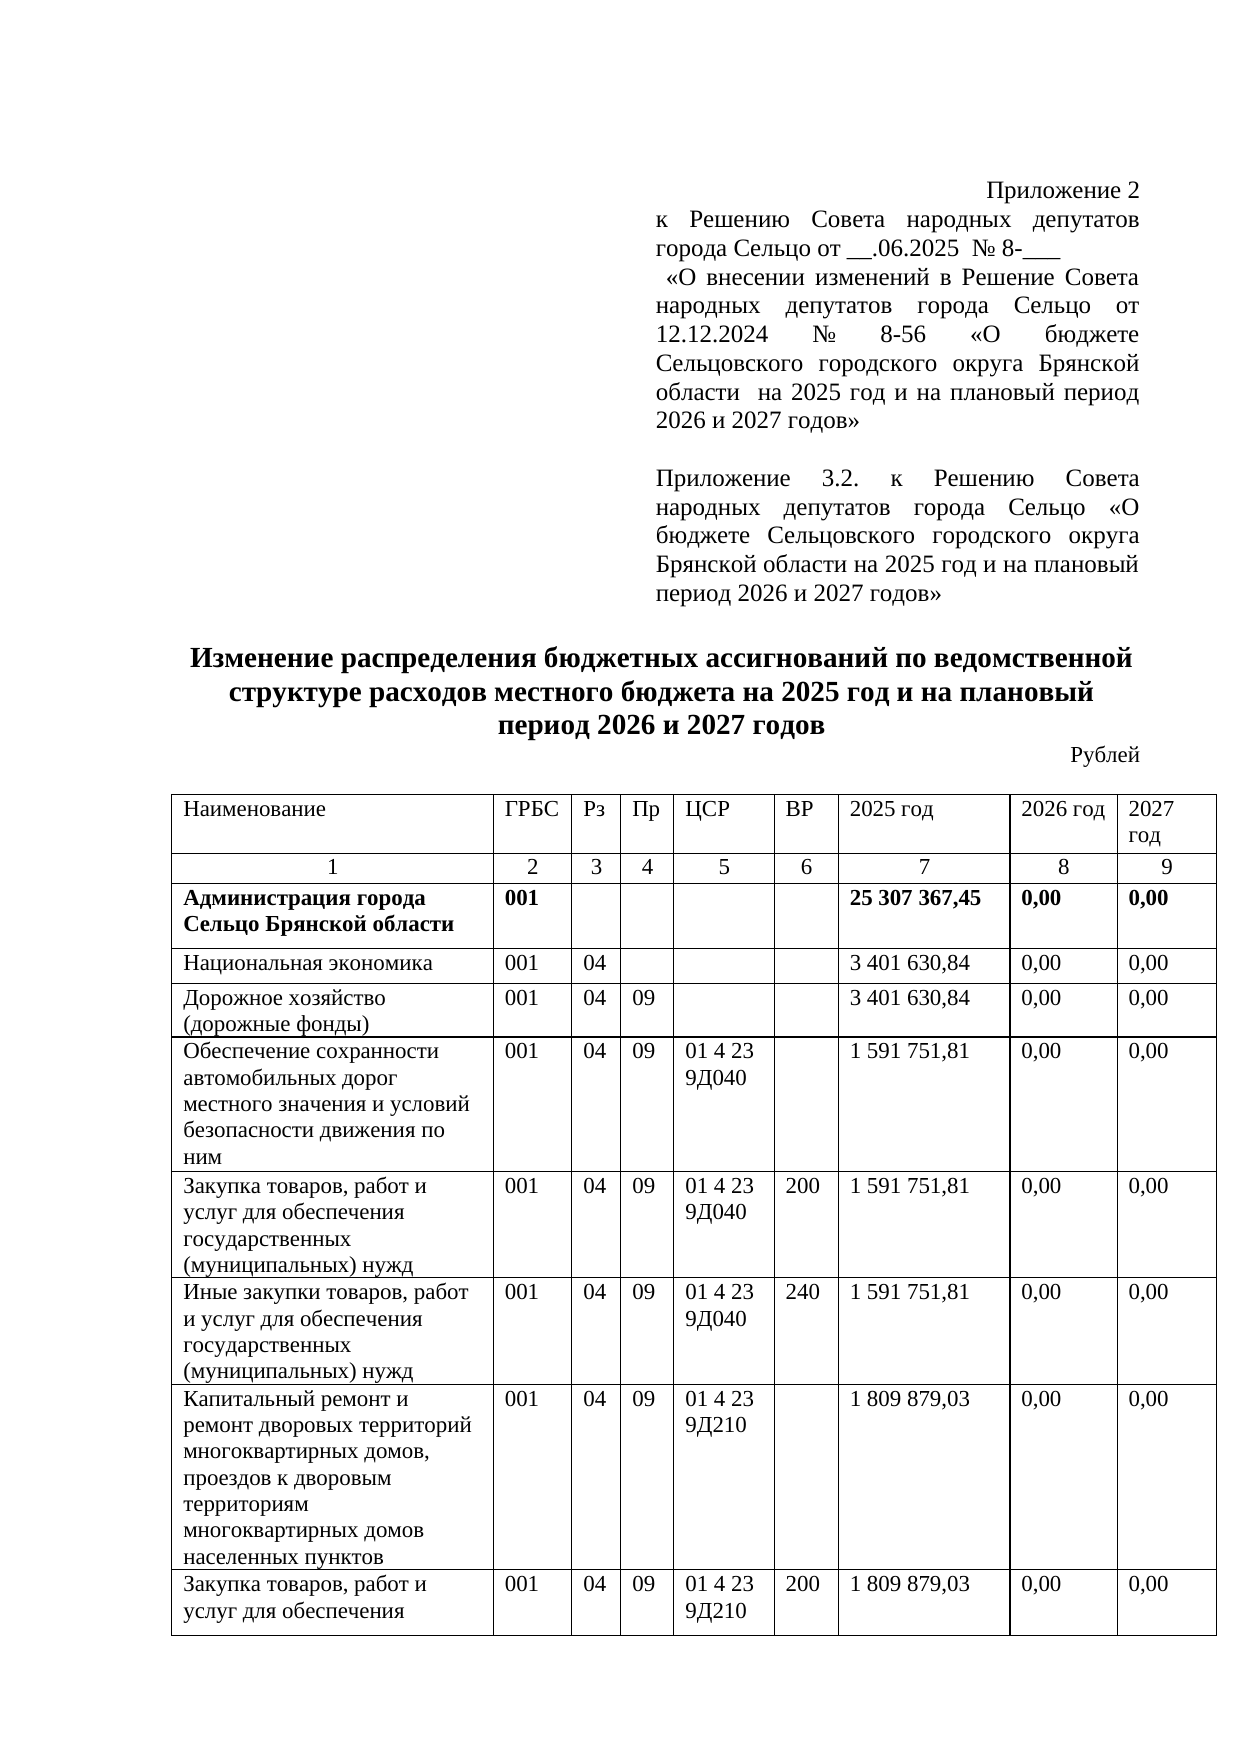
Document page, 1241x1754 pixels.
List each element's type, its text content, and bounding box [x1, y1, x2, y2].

table_cell 1 591 751,81 [839, 1278, 1009, 1384]
table_cell [674, 949, 774, 983]
table_cell 0,00 [1011, 1038, 1117, 1171]
table_cell Дорожное хозяйство (дорожные фонды) [172, 984, 493, 1036]
table_cell 3 401 630,84 [839, 984, 1009, 1036]
text к Решению Совета народных депутатов города Сельцо от __.06.2025 № 8-___ [656, 204, 1140, 262]
table_header 2027 год [1118, 795, 1216, 852]
text Приложение 2 [183, 176, 1140, 204]
table_cell Закупка товаров, работ и услуг для обеспечения государственных (муниципальных) нужд [172, 1172, 493, 1277]
table_cell [775, 1038, 838, 1171]
table_cell 3 401 630,84 [839, 949, 1009, 983]
table_cell Капитальный ремонт и ремонт дворовых территорий многоквартирных домов, проездов к дворовым территориям многоквартирных домов населенных пунктов [172, 1385, 493, 1569]
table_cell 0,00 [1011, 884, 1117, 948]
table_cell 200 [775, 1172, 838, 1277]
table_cell 4 [621, 854, 673, 882]
table_cell 25 307 367,45 [839, 884, 1009, 948]
table_cell 04 [572, 1038, 620, 1171]
table_cell 09 [621, 1570, 673, 1635]
table_cell 001 [494, 984, 571, 1036]
table_cell 04 [572, 1278, 620, 1384]
table_cell Иные закупки товаров, работ и услуг для обеспечения государственных (муниципальных) нужд [172, 1278, 493, 1384]
table_cell 09 [621, 1278, 673, 1384]
table_cell 001 [494, 949, 571, 983]
table_cell [621, 884, 673, 948]
table_cell 04 [572, 984, 620, 1036]
table_cell [775, 1385, 838, 1569]
table_cell 09 [621, 984, 673, 1036]
table_cell 1 591 751,81 [839, 1038, 1009, 1171]
text Приложение 3.2. к Решению Совета народных депутатов города Сельцо «О бюджете Сельцовского городского округа Брянской области на 2025 год и на плановый период 2026 и 2027 годов» [656, 463, 1140, 607]
table_header Пр [621, 795, 673, 852]
table_cell [674, 884, 774, 948]
table_cell 0,00 [1118, 949, 1216, 983]
table_cell 1 591 751,81 [839, 1172, 1009, 1277]
table_header ВР [775, 795, 838, 852]
table_cell 0,00 [1118, 984, 1216, 1036]
text Изменение распределения бюджетных ассигнований по ведомственной структуре расходов местного бюджета на 2025 год и на плановый период 2026 и 2027 годов [183, 640, 1140, 741]
table_cell [572, 884, 620, 948]
table_cell [775, 884, 838, 948]
text «О внесении изменений в Решение Совета народных депутатов города Сельцо от 12.12.2024 № 8-56 «О бюджете Сельцовского городского округа Брянской области на 2025 год и на плановый период 2026 и 2027 годов» [656, 262, 1140, 434]
table_cell 01 4 23 9Д210 [674, 1385, 774, 1569]
table_header ГРБС [494, 795, 571, 852]
table_cell 1 [172, 854, 493, 882]
table_cell 001 [494, 1385, 571, 1569]
table_cell 2 [494, 854, 571, 882]
table_cell [674, 984, 774, 1036]
table_cell 5 [674, 854, 774, 882]
table_header Рз [572, 795, 620, 852]
table_cell 001 [494, 1038, 571, 1171]
table_cell 001 [494, 1172, 571, 1277]
table_cell 6 [775, 854, 838, 882]
table_cell [621, 949, 673, 983]
table_cell 200 [775, 1570, 838, 1635]
table_cell Администрация города Сельцо Брянской области [172, 884, 493, 948]
table_cell 0,00 [1118, 884, 1216, 948]
text Рублей [183, 741, 1140, 767]
table_cell 0,00 [1118, 1570, 1216, 1635]
table_cell 001 [494, 884, 571, 948]
table_header 2026 год [1011, 795, 1117, 852]
table_cell 7 [839, 854, 1009, 882]
table_cell 001 [494, 1570, 571, 1635]
table_cell 1 809 879,03 [839, 1385, 1009, 1569]
table_cell 09 [621, 1385, 673, 1569]
table_cell 0,00 [1118, 1172, 1216, 1277]
table_cell 0,00 [1011, 949, 1117, 983]
table_cell 09 [621, 1038, 673, 1171]
table_cell Обеспечение сохранности автомобильных дорог местного значения и условий безопасности движения по ним [172, 1038, 493, 1171]
table_cell 0,00 [1011, 984, 1117, 1036]
table_cell 0,00 [1118, 1038, 1216, 1171]
table_cell 8 [1011, 854, 1117, 882]
table_cell 0,00 [1011, 1385, 1117, 1569]
table_cell 04 [572, 1385, 620, 1569]
table_cell 240 [775, 1278, 838, 1384]
table_cell 04 [572, 1570, 620, 1635]
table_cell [172, 1570, 493, 1635]
table_cell [775, 949, 838, 983]
table_cell 001 [494, 1278, 571, 1384]
table_cell 0,00 [1011, 1570, 1117, 1635]
table_cell 01 4 23 9Д040 [674, 1038, 774, 1171]
table_header ЦСР [674, 795, 774, 852]
table_cell 1 809 879,03 [839, 1570, 1009, 1635]
table_cell 3 [572, 854, 620, 882]
table_cell 09 [621, 1172, 673, 1277]
table_cell 01 4 23 9Д210 [674, 1570, 774, 1635]
table_cell 0,00 [1118, 1385, 1216, 1569]
table_cell 0,00 [1011, 1172, 1117, 1277]
table_header 2025 год [839, 795, 1009, 852]
table_cell Национальная экономика [172, 949, 493, 983]
table_cell 9 [1118, 854, 1216, 882]
table_header Наименование [172, 795, 493, 852]
table_cell 04 [572, 949, 620, 983]
table_cell 01 4 23 9Д040 [674, 1278, 774, 1384]
table_cell 04 [572, 1172, 620, 1277]
table_cell 0,00 [1118, 1278, 1216, 1384]
table_cell 01 4 23 9Д040 [674, 1172, 774, 1277]
table_cell 0,00 [1011, 1278, 1117, 1384]
table_cell [775, 984, 838, 1036]
